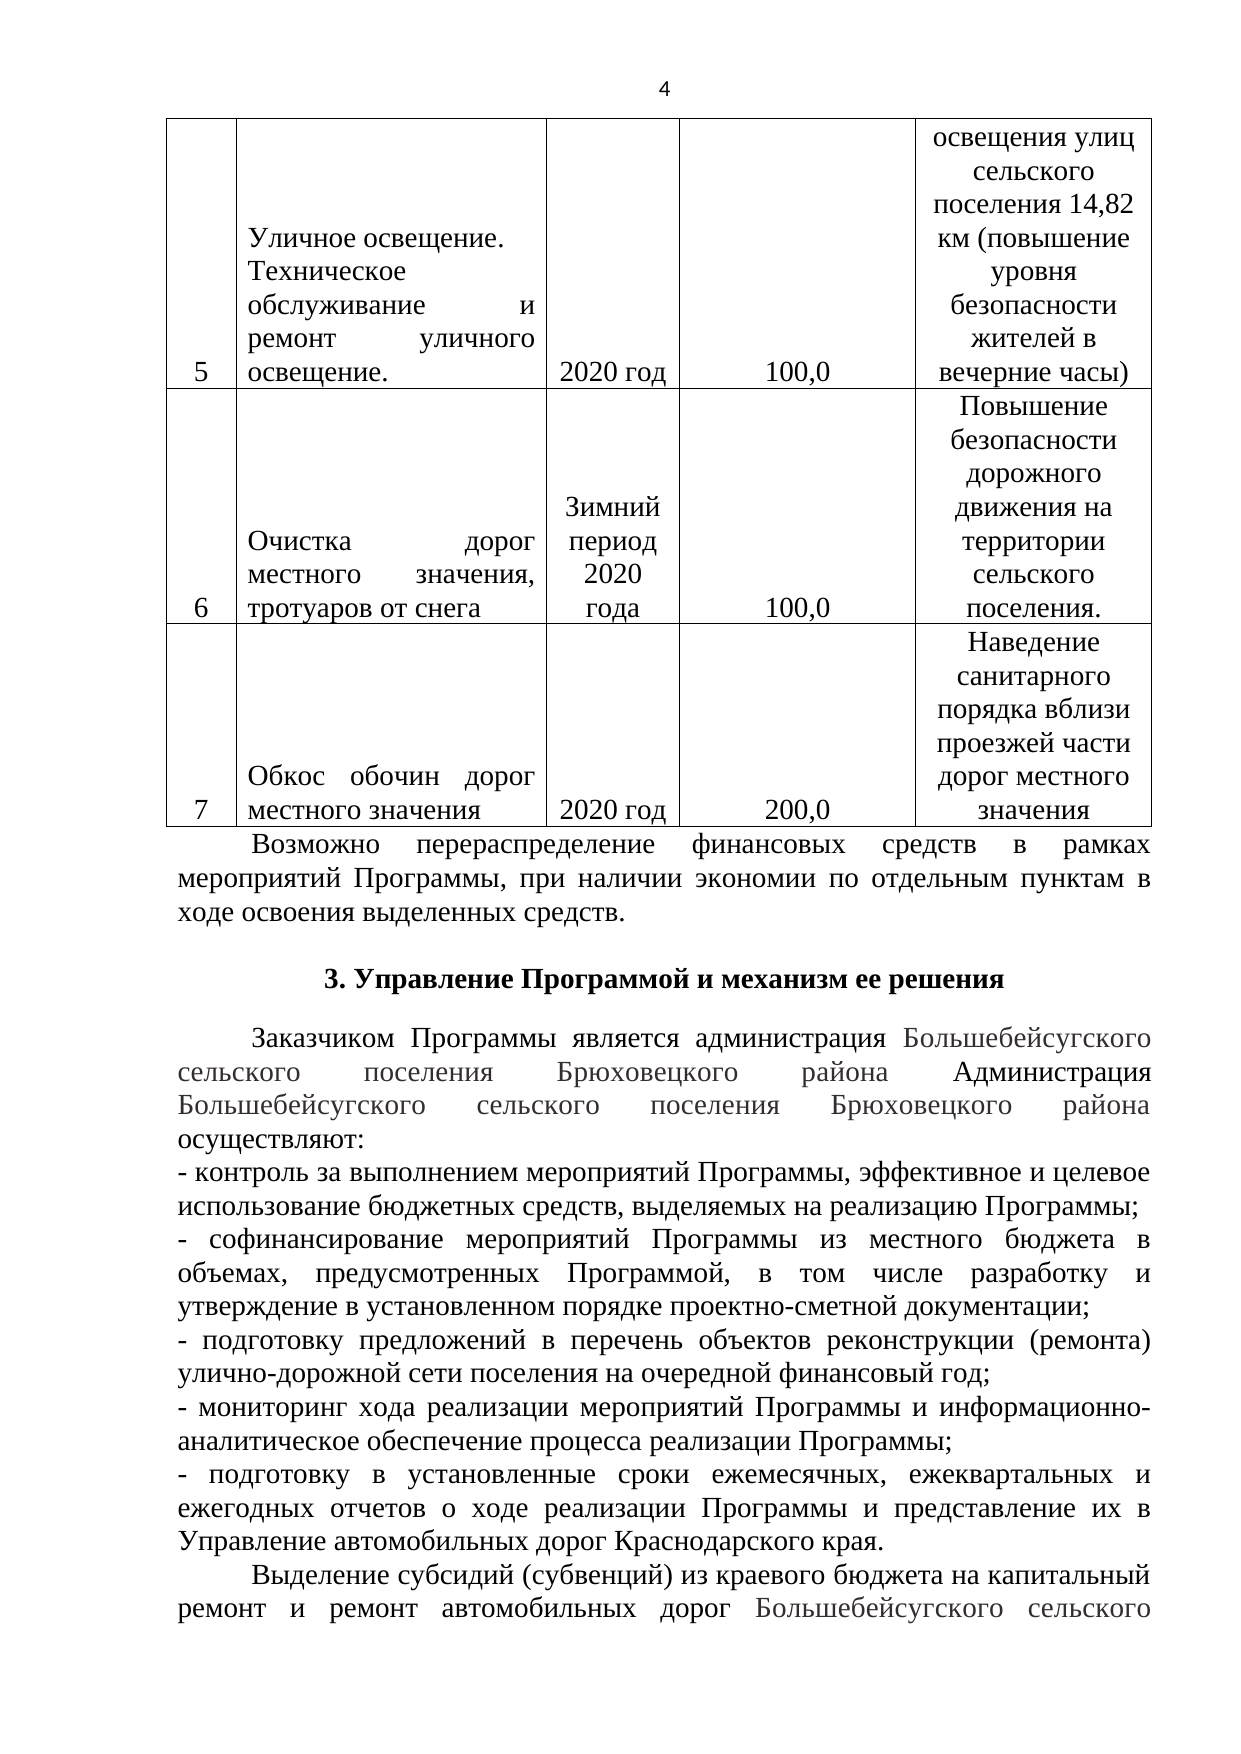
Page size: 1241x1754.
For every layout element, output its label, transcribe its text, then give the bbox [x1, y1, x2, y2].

table_cell 2020 год [547, 119, 679, 387]
text - мониторинг хода реализации мероприятий Программы и информационно-аналитическое обеспечение процесса реализации Программы; [177, 1389, 1152, 1456]
table_cell Наведение санитарного порядка вблизи проезжей части дорог местного значения [916, 624, 1151, 826]
text - софинансирование мероприятий Программы из местного бюджета в объемах, предусмотренных Программой, в том числе разработку и утверждение в установленном порядке проектно-сметной документации; [177, 1221, 1152, 1322]
text - подготовку в установленные сроки ежемесячных, ежеквартальных и ежегодных отчетов о ходе реализации Программы и представление их в Управление автомобильных дорог Краснодарского края. [177, 1456, 1152, 1557]
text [177, 1557, 1152, 1624]
text Заказчиком Программы является администрация Большебейсугского сельского поселения Брюховецкого района Администрация Большебейсугского сельского поселения Брюховецкого района осуществляют: [177, 1020, 1152, 1154]
table_cell 200,0 [680, 624, 915, 826]
text - контроль за выполнением мероприятий Программы, эффективное и целевое использование бюджетных средств, выделяемых на реализацию Программы; [177, 1154, 1152, 1221]
text Возможно перераспределение финансовых средств в рамках мероприятий Программы, при наличии экономии по отдельным пунктам в ходе освоения выделенных средств. [177, 827, 1152, 927]
table_cell 7 [167, 624, 236, 826]
table_cell Уличное освещение. Техническое обслуживание и ремонт уличного освещение. [237, 119, 546, 387]
table_cell 100,0 [680, 119, 915, 387]
text - подготовку предложений в перечень объектов реконструкции (ремонта) улично-дорожной сети поселения на очередной финансовый год; [177, 1322, 1152, 1389]
table_cell Обкос обочин дорог местного значения [237, 624, 546, 826]
text 3. Управление Программой и механизм ее решения [177, 961, 1152, 994]
table_cell Зимний период 2020 года [547, 389, 679, 623]
table_cell 2020 год [547, 624, 679, 826]
table_cell 6 [167, 389, 236, 623]
table_cell освещения улиц сельского поселения 14,82 км (повышение уровня безопасности жителей в вечерние часы) [916, 119, 1151, 387]
table_cell Повышение безопасности дорожного движения на территории сельского поселения. [916, 389, 1151, 623]
table_cell 5 [167, 119, 236, 387]
table_cell 100,0 [680, 389, 915, 623]
table_cell Очистка дорог местного значения, тротуаров от снега [237, 389, 546, 623]
